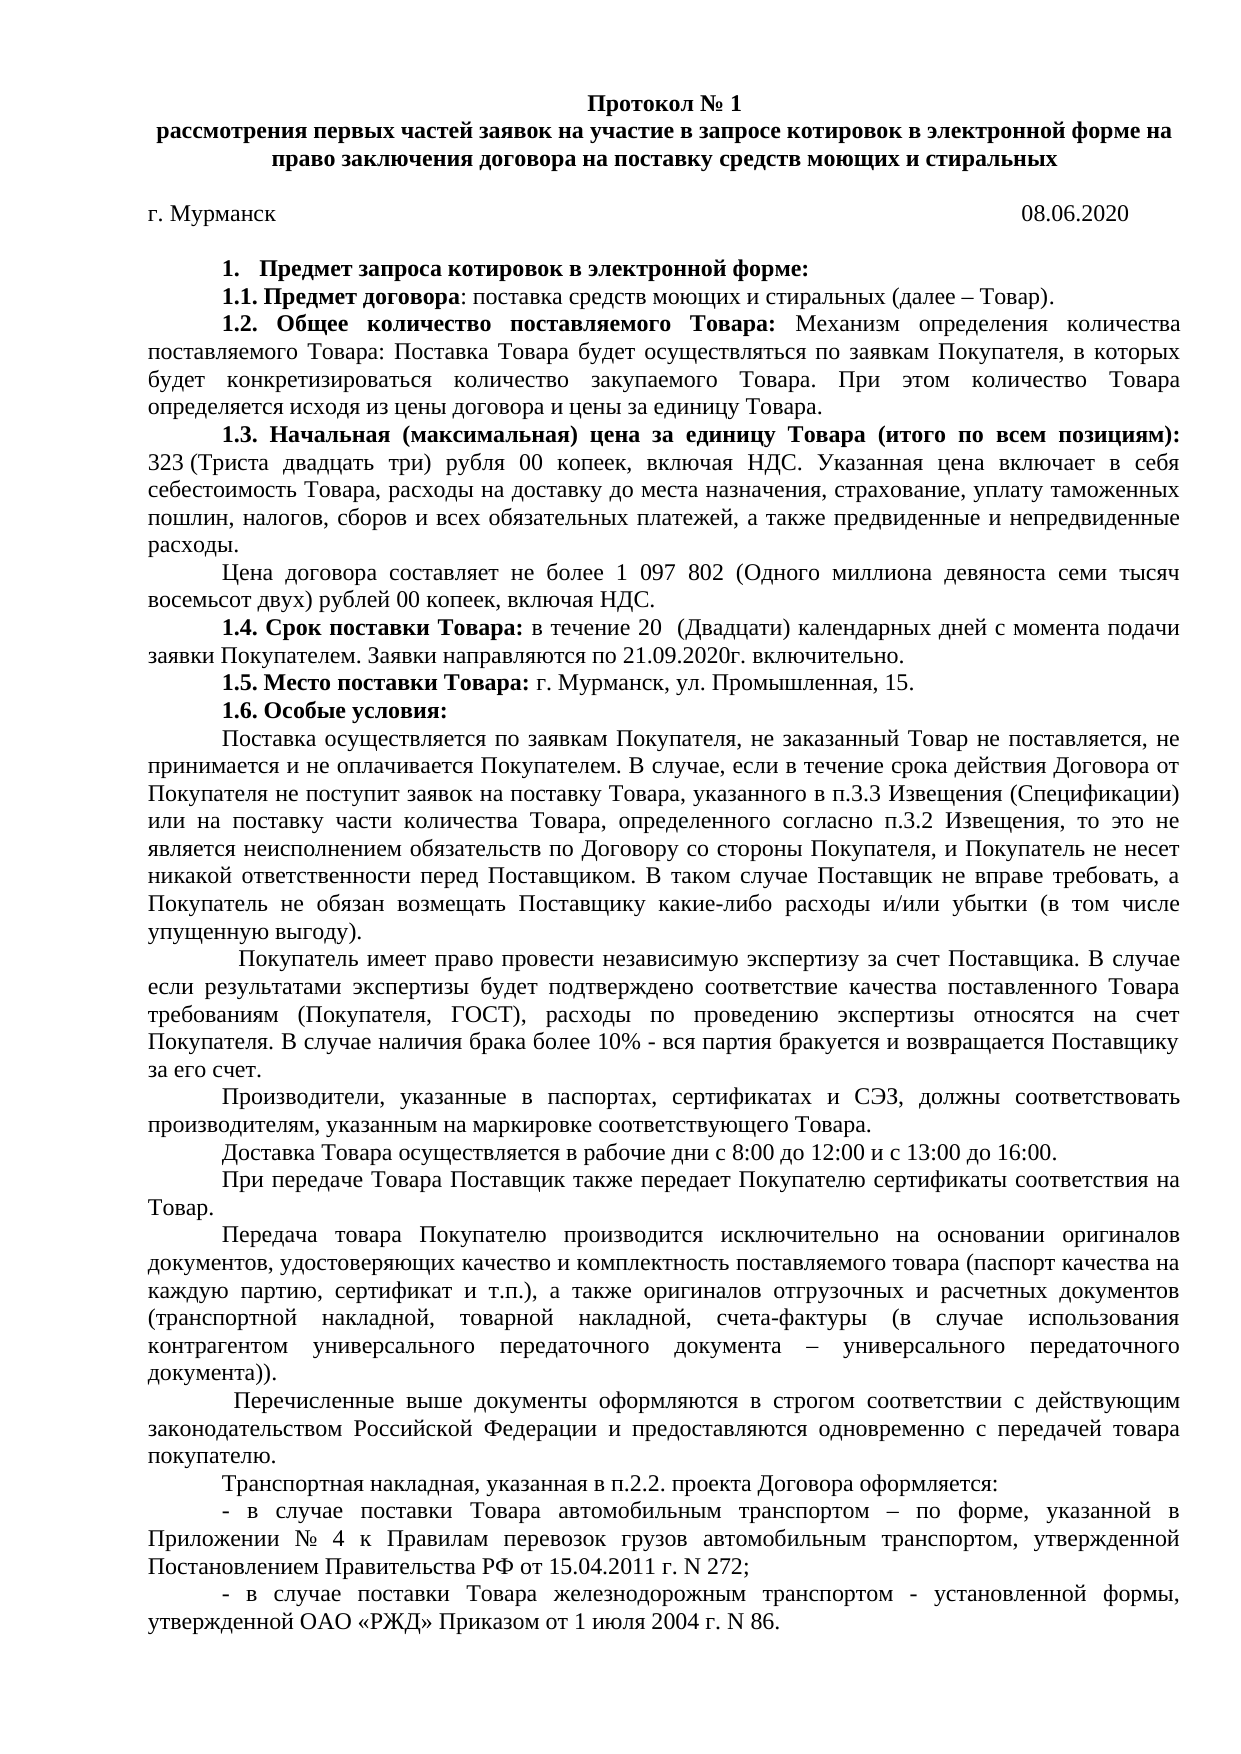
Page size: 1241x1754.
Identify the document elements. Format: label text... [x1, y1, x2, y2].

text Покупатель имеет право провести независимую экспертизу за счет Поставщика. В случае если результатами экспертизы будет подтверждено соответствие качества поставленного Товара требованиям (Покупателя, ГОСТ), расходы по проведению экспертизы относятся на счет Покупателя. В случае наличия брака более 10% - вся партия бракуется и возвращается Поставщику за его счет. [148, 944, 1181, 1082]
text Передача товара Покупателю производится исключительно на основании оригиналов документов, удостоверяющих качество и комплектность поставляемого товара (паспорт качества на каждую партию, сертификат и т.п.), а также оригиналов отгрузочных и расчетных документов (транспортной накладной, товарной накладной, счета-фактуры (в случае использования контрагентом универсального передаточного документа – универсального передаточного документа)). [148, 1220, 1181, 1386]
text При передаче Товара Поставщик также передает Покупателю сертификаты соответствия на Товар. [148, 1165, 1181, 1220]
text 1.1. Предмет договора: поставка средств моющих и стиральных (далее – Товар). [148, 282, 1181, 309]
text Протокол № 1 [148, 89, 1181, 116]
text 1.4. Срок поставки Товара: в течение 20 (Двадцати) календарных дней с момента подачи заявки Покупателем. Заявки направляются по 21.09.2020г. включительно. [148, 613, 1181, 668]
text - в случае поставки Товара железнодорожным транспортом - установленной формы, утвержденной ОАО «РЖД» Приказом от 1 июля 2004 г. N 86. [148, 1579, 1181, 1634]
text Поставка осуществляется по заявкам Покупателя, не заказанный Товар не поставляется, не принимается и не оплачивается Покупателем. В случае, если в течение срока действия Договора от Покупателя не поступит заявок на поставку Товара, указанного в п.3.3 Извещения (Спецификации) или на поставку части количества Товара, определенного согласно п.3.2 Извещения, то это не является неисполнением обязательств по Договору со стороны Покупателя, и Покупатель не несет никакой ответственности перед Поставщиком. В таком случае Поставщик не вправе требовать, а Покупатель не обязан возмещать Поставщику какие-либо расходы и/или убытки (в том числе упущенную выгоду). [148, 723, 1181, 944]
text Перечисленные выше документы оформляются в строгом соответствии с действующим законодательством Российской Федерации и предоставляются одновременно с передачей товара покупателю. [148, 1386, 1181, 1469]
text 1.6. Особые условия: [148, 696, 1181, 723]
subtitle Предмет запроса котировок в электронной форме: [222, 254, 1181, 282]
text г. Мурманск 08.06.2020 [148, 199, 1181, 227]
text - в случае поставки Товара автомобильным транспортом – по форме, указанной в Приложении № 4 к Правилам перевозок грузов автомобильным транспортом, утвержденной Постановлением Правительства РФ от 15.04.2011 г. N 272; [148, 1496, 1181, 1579]
text Производители, указанные в паспортах, сертификатах и СЭЗ, должны соответствовать производителям, указанным на маркировке соответствующего Товара. [148, 1082, 1181, 1138]
text Доставка Товара осуществляется в рабочие дни с 8:00 до 12:00 и с 13:00 до 16:00. [148, 1138, 1181, 1165]
text рассмотрения первых частей заявок на участие в запросе котировок в электронной форме на право заключения договора на поставку средств моющих и стиральных [148, 116, 1181, 171]
text 1.2. Общее количество поставляемого Товара: Механизм определения количества поставляемого Товара: Поставка Товара будет осуществляться по заявкам Покупателя, в которых будет конкретизироваться количество закупаемого Товара. При этом количество Товара определяется исходя из цены договора и цены за единицу Товара. [148, 309, 1181, 420]
text 1.3. Начальная (максимальная) цена за единицу Товара (итого по всем позициям): 323 (Триста двадцать три) рубля 00 копеек, включая НДС. Указанная цена включает в себя себестоимость Товара, расходы на доставку до места назначения, страхование, уплату таможенных пошлин, налогов, сборов и всех обязательных платежей, а также предвиденные и непредвиденные расходы. [148, 420, 1181, 558]
text Транспортная накладная, указанная в п.2.2. проекта Договора оформляется: [148, 1469, 1181, 1496]
text Цена договора составляет не более 1 097 802 (Одного миллиона девяноста семи тысяч восемьсот двух) рублей 00 копеек, включая НДС. [148, 558, 1181, 613]
text 1.5. Место поставки Товара: г. Мурманск, ул. Промышленная, 15. [148, 668, 1181, 696]
